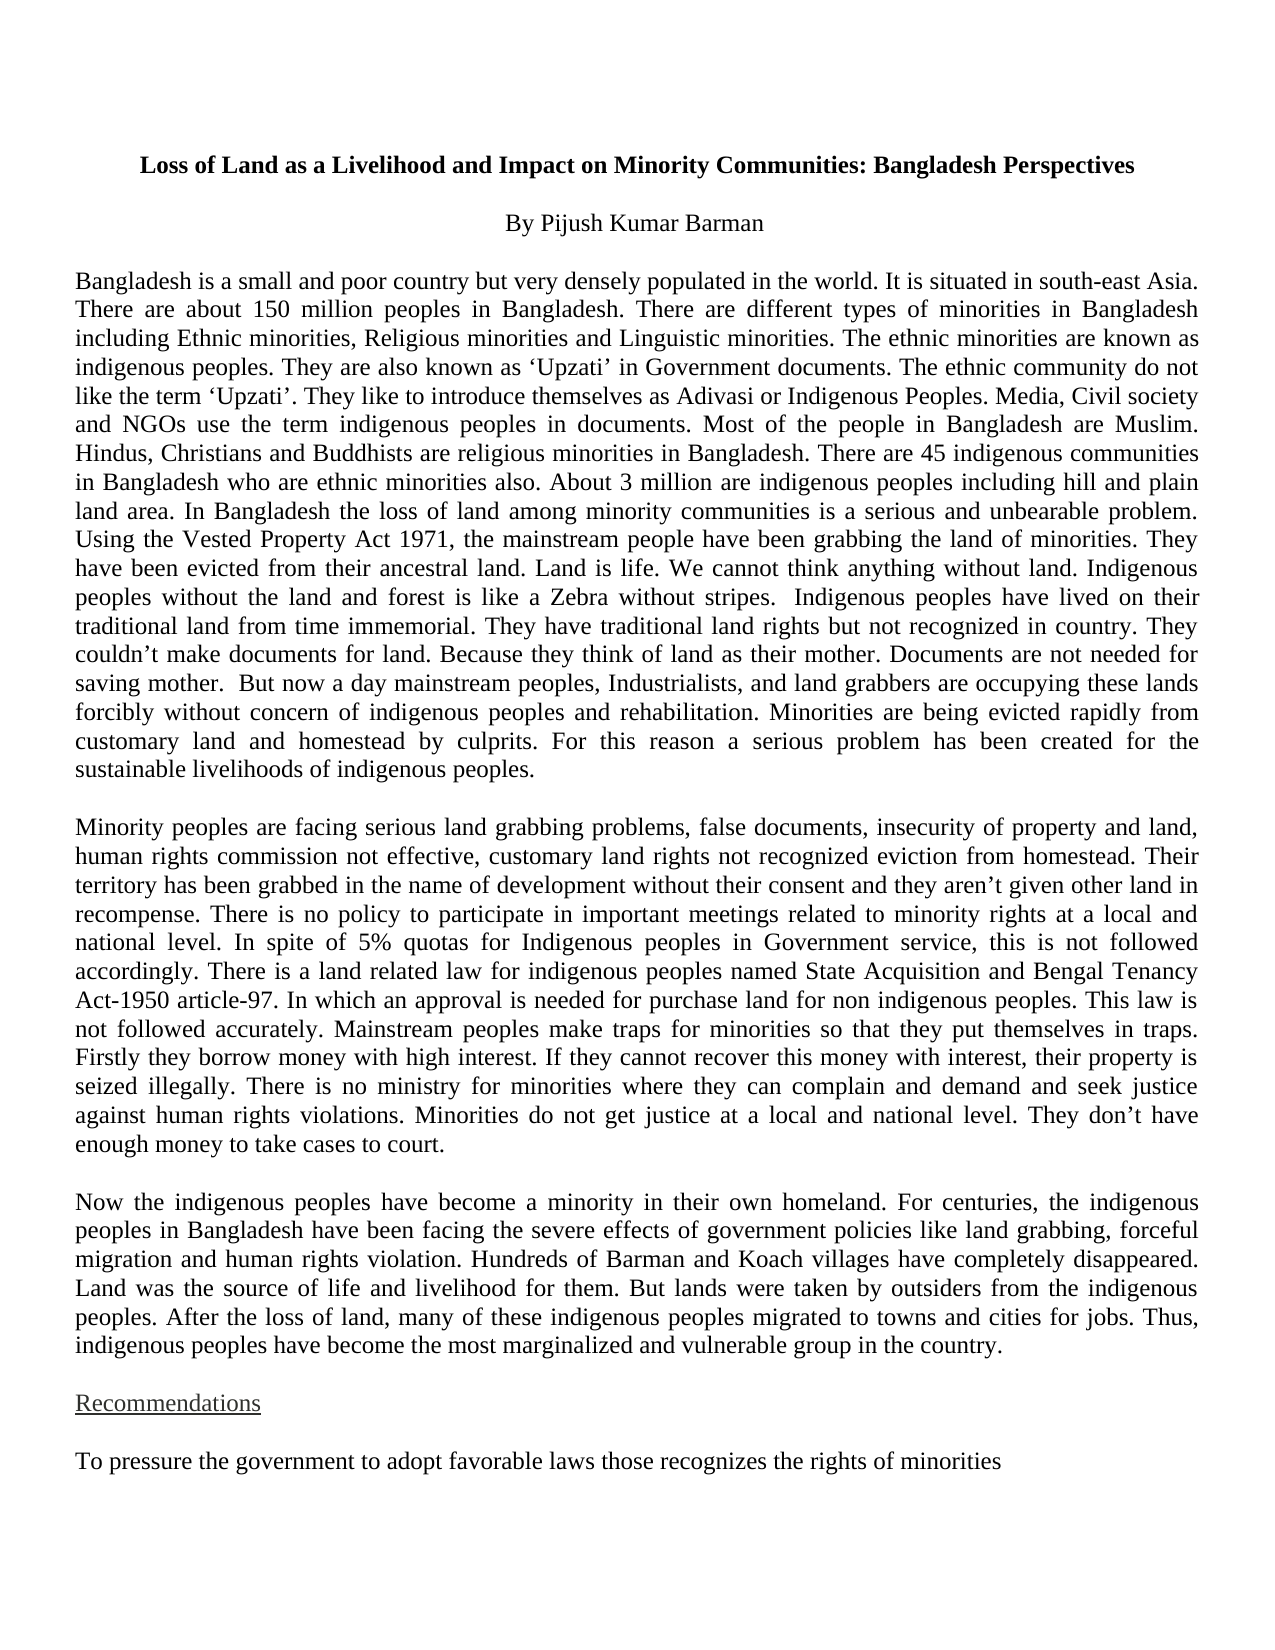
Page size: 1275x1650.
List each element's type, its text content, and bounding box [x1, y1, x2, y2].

text To pressure the government to adopt favorable laws those recognizes the rights of minorities [75, 1446, 1200, 1475]
text Bangladesh is a small and poor country but very densely populated in the world. It is situated in south-east Asia. There are about 150 million peoples in Bangladesh. There are different types of minorities in Bangladesh including Ethnic minorities, Religious minorities and Linguistic minorities. The ethnic minorities are known as indigenous peoples. They are also known as ‘Upzati’ in Government documents. The ethnic community do not like the term ‘Upzati’. They like to introduce themselves as Adivasi or Indigenous Peoples. Media, Civil society and NGOs use the term indigenous peoples in documents. Most of the people in Bangladesh are Muslim. Hindus, Christians and Buddhists are religious minorities in Bangladesh. There are 45 indigenous communities in Bangladesh who are ethnic minorities also. About 3 million are indigenous peoples including hill and plain land area. In Bangladesh the loss of land among minority communities is a serious and unbearable problem. Using the Vested Property Act 1971, the mainstream people have been grabbing the land of minorities. They have been evicted from their ancestral land. Land is life. We cannot think anything without land. Indigenous peoples without the land and forest is like a Zebra without stripes. Indigenous peoples have lived on their traditional land from time immemorial. They have traditional land rights but not recognized in country. They couldn’t make documents for land. Because they think of land as their mother. Documents are not needed for saving mother. But now a day mainstream peoples, Industrialists, and land grabbers are occupying these lands forcibly without concern of indigenous peoples and rehabilitation. Minorities are being evicted rapidly from customary land and homestead by culprits. For this reason a serious problem has been created for the sustainable livelihoods of indigenous peoples. [75, 266, 1200, 783]
text Now the indigenous peoples have become a minority in their own homeland. For centuries, the indigenous peoples in Bangladesh have been facing the severe effects of government policies like land grabbing, forceful migration and human rights violation. Hundreds of Barman and Koach villages have completely disappeared. Land was the source of life and livelihood for them. But lands were taken by outsiders from the indigenous peoples. After the loss of land, many of these indigenous peoples migrated to towns and cities for jobs. Thus, indigenous peoples have become the most marginalized and vulnerable group in the country. [75, 1187, 1200, 1359]
text Loss of Land as a Livelihood and Impact on Minority Communities: Bangladesh Perspectives [75, 150, 1200, 179]
text By Pijush Kumar Barman [75, 208, 1200, 237]
text Minority peoples are facing serious land grabbing problems, false documents, insecurity of property and land, human rights commission not effective, customary land rights not recognized eviction from homestead. Their territory has been grabbed in the name of development without their consent and they aren’t given other land in recompense. There is no policy to participate in important meetings related to minority rights at a local and national level. In spite of 5% quotas for Indigenous peoples in Government service, this is not followed accordingly. There is a land related law for indigenous peoples named State Acquisition and Bengal Tenancy Act-1950 article-97. In which an approval is needed for purchase land for non indigenous peoples. This law is not followed accurately. Mainstream peoples make traps for minorities so that they put themselves in traps. Firstly they borrow money with high interest. If they cannot recover this money with interest, their property is seized illegally. There is no ministry for minorities where they can complain and demand and seek justice against human rights violations. Minorities do not get justice at a local and national level. They don’t have enough money to take cases to court. [75, 812, 1200, 1157]
text Recommendations [75, 1388, 1200, 1417]
